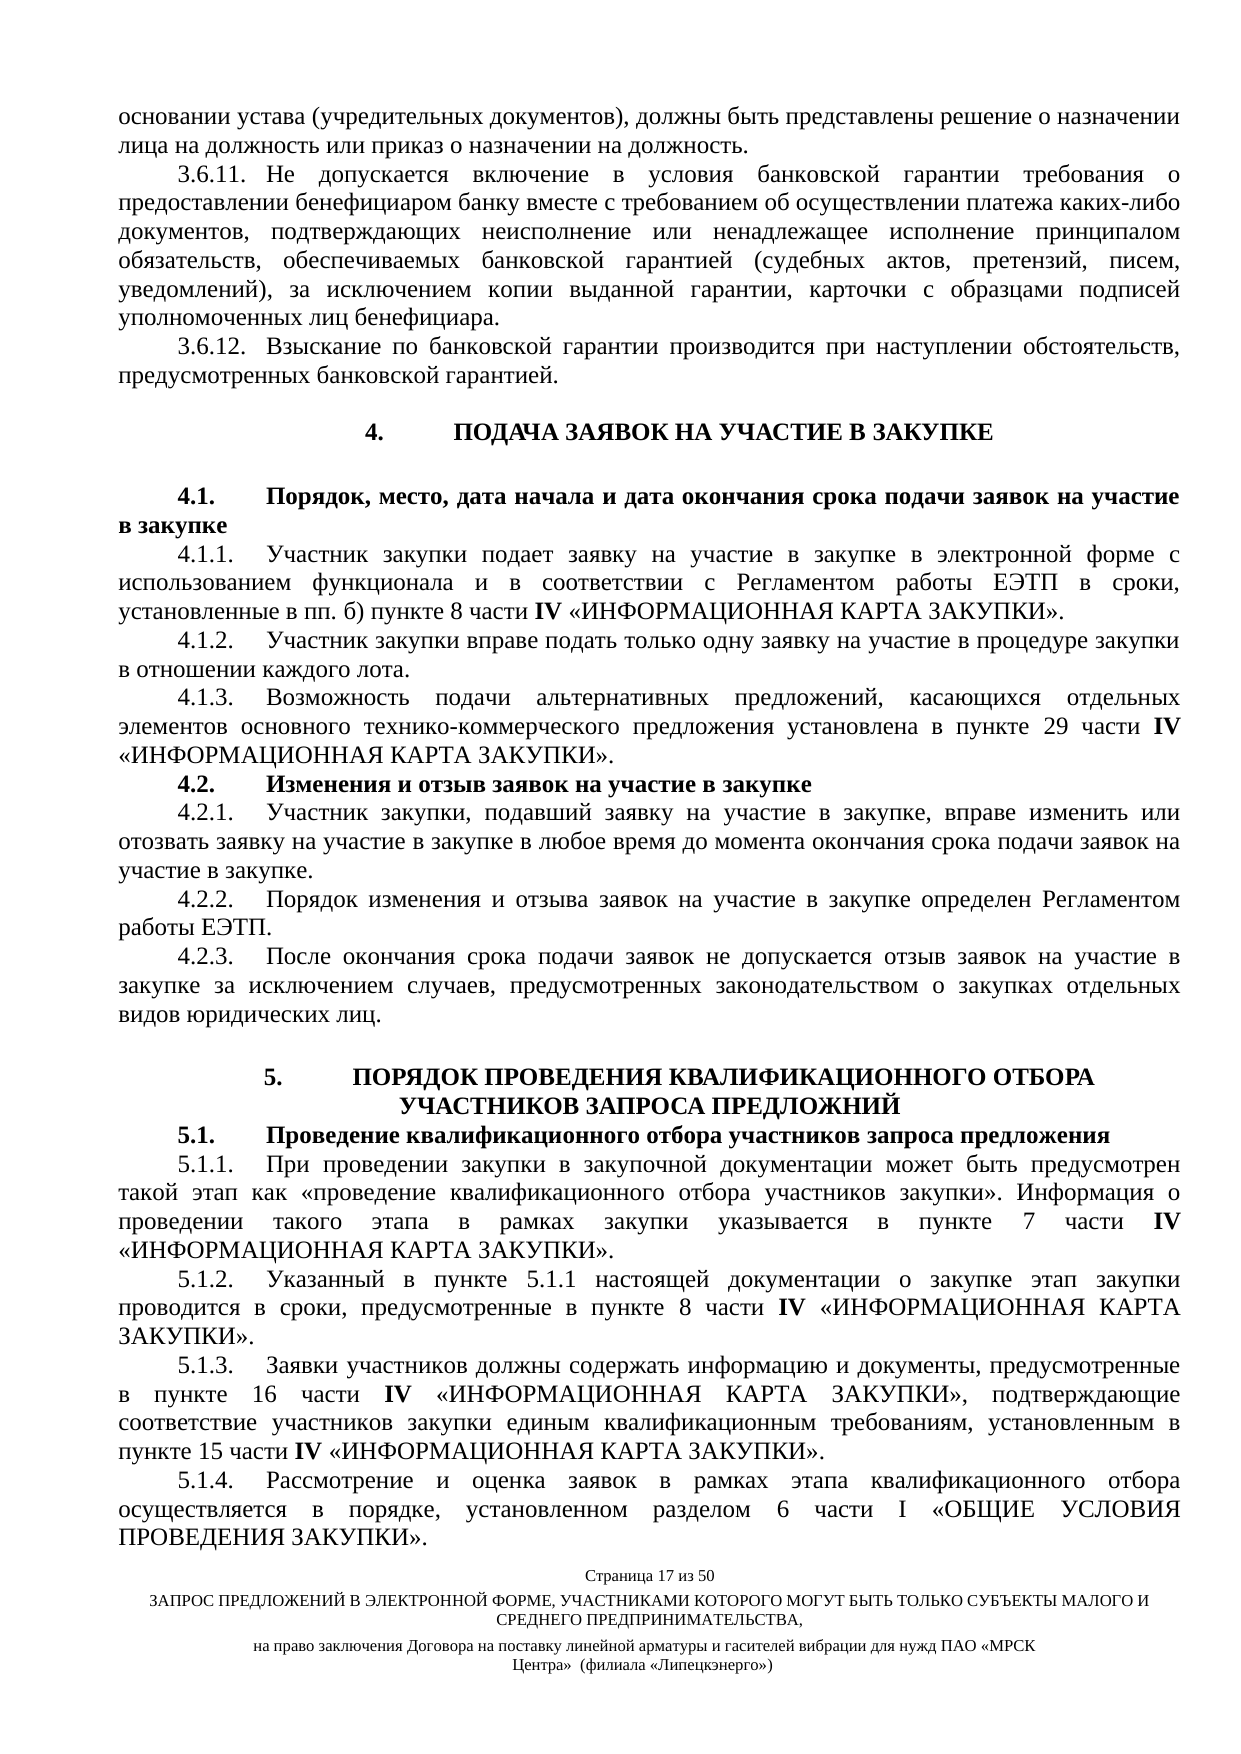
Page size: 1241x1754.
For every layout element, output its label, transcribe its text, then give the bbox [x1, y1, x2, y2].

subtitle ПОДАЧА ЗАЯВОК НА УЧАСТИЕ В ЗАКУПКЕ [118, 417, 1181, 446]
subtitle Порядок, место, дата начала и дата окончания срока подачи заявок на участие в закупке [118, 481, 1181, 539]
subtitle Участник закупки подает заявку на участие в закупке в электронной форме с использованием функционала и в соответствии с Регламентом работы ЕЭТП в сроки, установленные в пп. б) пункте 8 части IV «ИНФОРМАЦИОННАЯ КАРТА ЗАКУПКИ». [118, 539, 1181, 625]
subtitle Заявки участников должны содержать информацию и документы, предусмотренные в пункте 16 части IV «ИНФОРМАЦИОННАЯ КАРТА ЗАКУПКИ», подтверждающие соответствие участников закупки единым квалификационным требованиям, установленным в пункте 15 части IV «ИНФОРМАЦИОННАЯ КАРТА ЗАКУПКИ». [118, 1350, 1181, 1465]
subtitle Участник закупки, подавший заявку на участие в закупке, вправе изменить или отозвать заявку на участие в закупке в любое время до момента окончания срока подачи заявок на участие в закупке. [118, 797, 1181, 884]
subtitle Возможность подачи альтернативных предложений, касающихся отдельных элементов основного технико-коммерческого предложения установлена в пункте 29 части IV «ИНФОРМАЦИОННАЯ КАРТА ЗАКУПКИ». [118, 682, 1181, 769]
subtitle Порядок изменения и отзыва заявок на участие в закупке определен Регламентом работы ЕЭТП. [118, 884, 1181, 941]
subtitle Изменения и отзыв заявок на участие в закупке [118, 769, 1181, 797]
subtitle Рассмотрение и оценка заявок в рамках этапа квалификационного отбора осуществляется в порядке, установленном разделом 6 части I «ОБЩИЕ УСЛОВИЯ ПРОВЕДЕНИЯ ЗАКУПКИ». [118, 1465, 1181, 1551]
subtitle Указанный в пункте 5.1.1 настоящей документации о закупке этап закупки проводится в сроки, предусмотренные в пункте 8 части IV «ИНФОРМАЦИОННАЯ КАРТА ЗАКУПКИ». [118, 1264, 1181, 1350]
subtitle Проведение квалификационного отбора участников запроса предложения [118, 1120, 1181, 1149]
subtitle После окончания срока подачи заявок не допускается отзыв заявок на участие в закупке за исключением случаев, предусмотренных законодательством о закупках отдельных видов юридических лиц. [118, 941, 1181, 1027]
subtitle Участник закупки вправе подать только одну заявку на участие в процедуре закупки в отношении каждого лота. [118, 625, 1181, 682]
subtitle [118, 101, 1181, 159]
subtitle Не допускается включение в условия банковской гарантии требования о предоставлении бенефициаром банку вместе с требованием об осуществлении платежа каких-либо документов, подтверждающих неисполнение или ненадлежащее исполнение принципалом обязательств, обеспечиваемых банковской гарантией (судебных актов, претензий, писем, уведомлений), за исключением копии выданной гарантии, карточки с образцами подписей уполномоченных лиц бенефициара. [118, 159, 1181, 331]
subtitle Взыскание по банковской гарантии производится при наступлении обстоятельств, предусмотренных банковской гарантией. [118, 331, 1181, 389]
subtitle При проведении закупки в закупочной документации может быть предусмотрен такой этап как «проведение квалификационного отбора участников закупки». Информация о проведении такого этапа в рамках закупки указывается в пункте 7 части IV «ИНФОРМАЦИОННАЯ КАРТА ЗАКУПКИ». [118, 1149, 1181, 1264]
subtitle ПОРЯДОК ПРОВЕДЕНИЯ КВАЛИФИКАЦИОННОГО ОТБОРА УЧАСТНИКОВ ЗАПРОСА ПРЕДЛОЖНИЙ [118, 1062, 1181, 1120]
